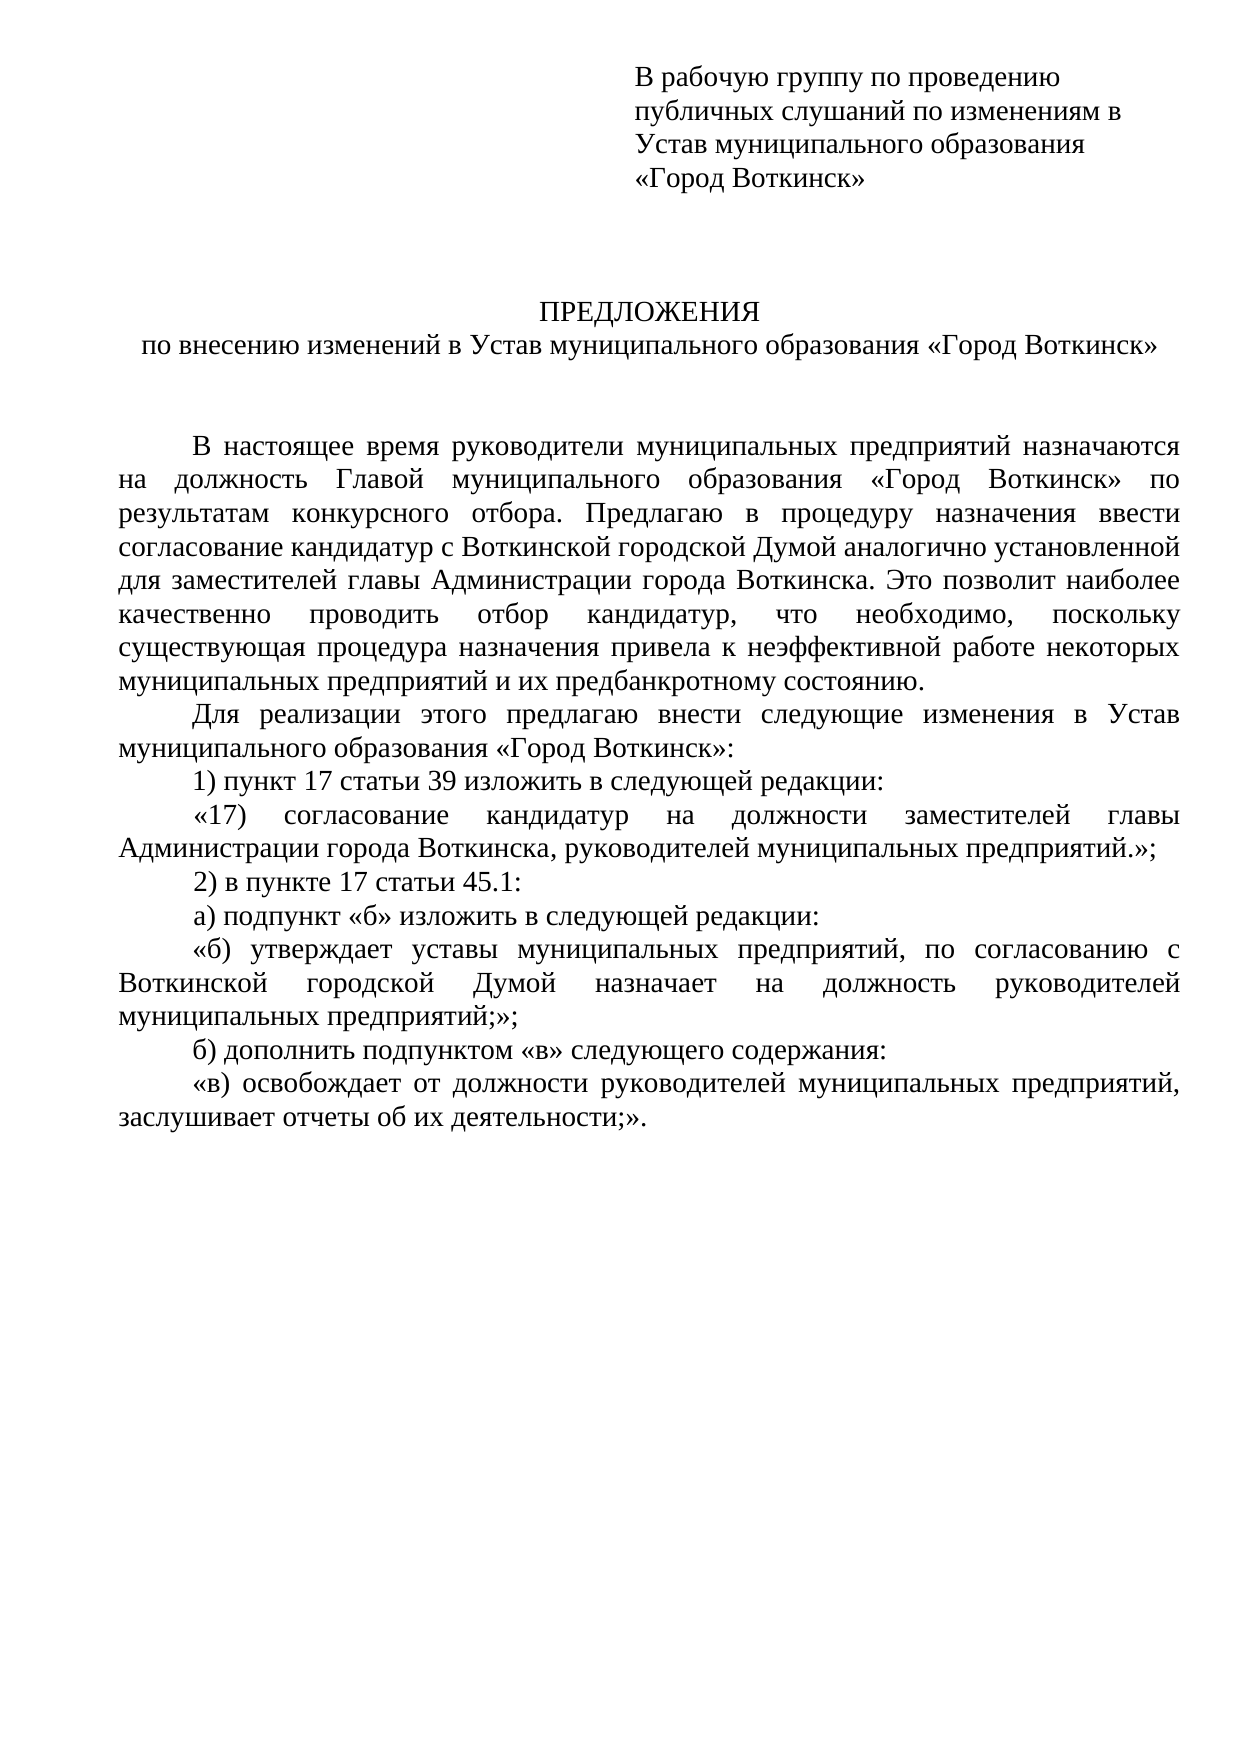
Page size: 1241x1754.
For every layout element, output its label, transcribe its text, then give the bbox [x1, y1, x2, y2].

text В рабочую группу по проведению [118, 59, 1181, 93]
text «в) освобождает от должности руководителей муниципальных предприятий, заслушивает отчеты об их деятельности;». [118, 1065, 1181, 1132]
text «17) согласование кандидатур на должности заместителей главы Администрации города Воткинска, руководителей муниципальных предприятий.»; [118, 797, 1181, 864]
text а) подпункт «б» изложить в следующей редакции: [118, 898, 1181, 931]
text по внесению изменений в Устав муниципального образования «Город Воткинск» [118, 327, 1181, 361]
text публичных слушаний по изменениям в [561, 93, 1181, 126]
text Для реализации этого предлагаю внести следующие изменения в Устав муниципального образования «Город Воткинск»: [118, 696, 1181, 763]
text 1) пункт 17 статьи 39 изложить в следующей редакции: [118, 763, 1181, 797]
text «б) утверждает уставы муниципальных предприятий, по согласованию с Воткинской городской Думой назначает на должность руководителей муниципальных предприятий;»; [118, 931, 1181, 1032]
text В настоящее время руководители муниципальных предприятий назначаются на должность Главой муниципального образования «Город Воткинск» по результатам конкурсного отбора. Предлагаю в процедуру назначения ввести согласование кандидатур с Воткинской городской Думой аналогично установленной для заместителей главы Администрации города Воткинска. Это позволит наиболее качественно проводить отбор кандидатур, что необходимо, поскольку существующая процедура назначения привела к неэффективной работе некоторых муниципальных предприятий и их предбанкротному состоянию. [118, 428, 1181, 696]
text б) дополнить подпунктом «в» следующего содержания: [118, 1032, 1181, 1065]
text «Город Воткинск» [561, 160, 1181, 193]
text Устав муниципального образования [561, 126, 1181, 160]
text 2) в пункте 17 статьи 45.1: [118, 864, 1181, 898]
text ПРЕДЛОЖЕНИЯ [118, 294, 1181, 327]
